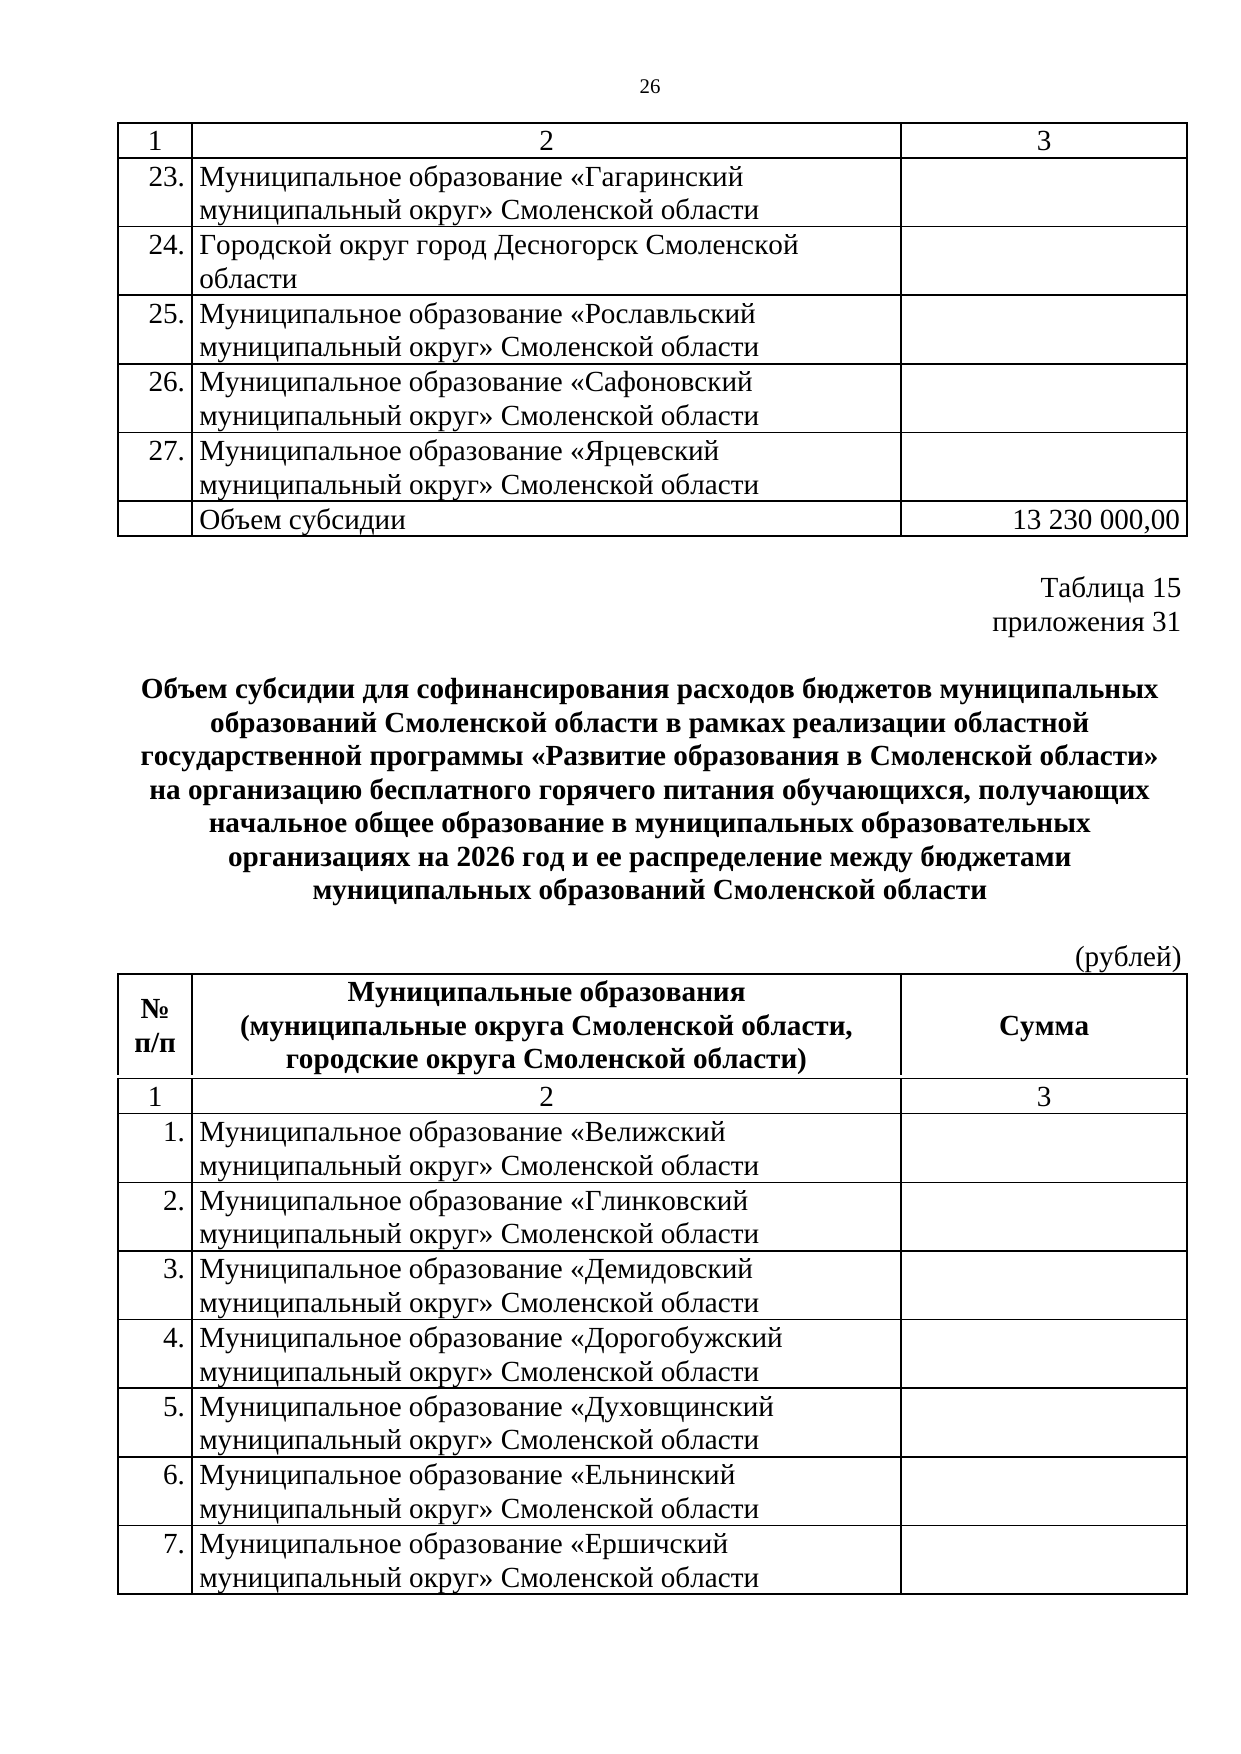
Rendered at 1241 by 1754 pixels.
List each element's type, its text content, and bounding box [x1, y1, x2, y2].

table_header № п/п [119, 975, 191, 1075]
table_cell Муниципальное образование «Ярцевский муниципальный округ» Смоленской области [193, 433, 900, 500]
table_cell [902, 1252, 1186, 1319]
table_cell 26. [119, 365, 191, 432]
table_cell [902, 1183, 1186, 1250]
table_cell [902, 1389, 1186, 1456]
table_cell Муниципальное образование «Сафоновский муниципальный округ» Смоленской области [193, 365, 900, 432]
table_cell Городской округ город Десногорск Смоленской области [193, 227, 900, 294]
table_header Муниципальные образования (муниципальные округа Смоленской области, городские округа Смоленской области) [193, 975, 900, 1075]
table_cell Муниципальное образование «Ершичский муниципальный округ» Смоленской области [193, 1526, 900, 1593]
table_header 1 [119, 1079, 191, 1113]
table_cell 13 230 000,00 [902, 502, 1186, 535]
text Таблица 15 [118, 571, 1181, 604]
text Объем субсидии для софинансирования расходов бюджетов муниципальных образований Смоленской области в рамках реализации областной государственной программы «Развитие образования в Смоленской области» на организацию бесплатного горячего питания обучающихся, получающих начальное общее образование в муниципальных образовательных организациях на 2026 год и ее распределение между бюджетами муниципальных образований Смоленской области [118, 671, 1181, 906]
table_cell 23. [119, 159, 191, 226]
table_header 3 [902, 124, 1186, 157]
table_cell 27. [119, 433, 191, 500]
table_cell Муниципальное образование «Ельнинский муниципальный округ» Смоленской области [193, 1458, 900, 1524]
table_header 1 [119, 124, 191, 157]
table_cell Муниципальное образование «Духовщинский муниципальный округ» Смоленской области [193, 1389, 900, 1456]
table_cell [902, 365, 1186, 432]
table_cell [902, 159, 1186, 226]
table_cell [902, 227, 1186, 294]
table_cell [902, 1320, 1186, 1387]
text приложения 31 [118, 604, 1181, 638]
table_header Сумма [902, 975, 1186, 1075]
table_header 2 [193, 1079, 900, 1113]
table_cell Муниципальное образование «Глинковский муниципальный округ» Смоленской области [193, 1183, 900, 1250]
table_cell [902, 1114, 1186, 1181]
table_cell 5. [119, 1389, 191, 1456]
table_cell 1. [119, 1114, 191, 1181]
table_cell Муниципальное образование «Велижский муниципальный округ» Смоленской области [193, 1114, 900, 1181]
table_cell 25. [119, 296, 191, 363]
table_header 3 [902, 1079, 1186, 1113]
text (рублей) [118, 939, 1181, 973]
table_cell Муниципальное образование «Гагаринский муниципальный округ» Смоленской области [193, 159, 900, 226]
table_cell 24. [119, 227, 191, 294]
table_cell Муниципальное образование «Рославльский муниципальный округ» Смоленской области [193, 296, 900, 363]
table_cell [119, 502, 191, 535]
table_cell [902, 296, 1186, 363]
table_cell Объем субсидии [193, 502, 900, 535]
table_cell [902, 433, 1186, 500]
table_cell Муниципальное образование «Дорогобужский муниципальный округ» Смоленской области [193, 1320, 900, 1387]
table_cell 7. [119, 1526, 191, 1593]
table_cell [902, 1526, 1186, 1593]
table_header 2 [193, 124, 900, 157]
table_cell [902, 1458, 1186, 1524]
table_cell 2. [119, 1183, 191, 1250]
table_cell 3. [119, 1252, 191, 1319]
table_cell 4. [119, 1320, 191, 1387]
table_cell 6. [119, 1458, 191, 1524]
table_cell Муниципальное образование «Демидовский муниципальный округ» Смоленской области [193, 1252, 900, 1319]
